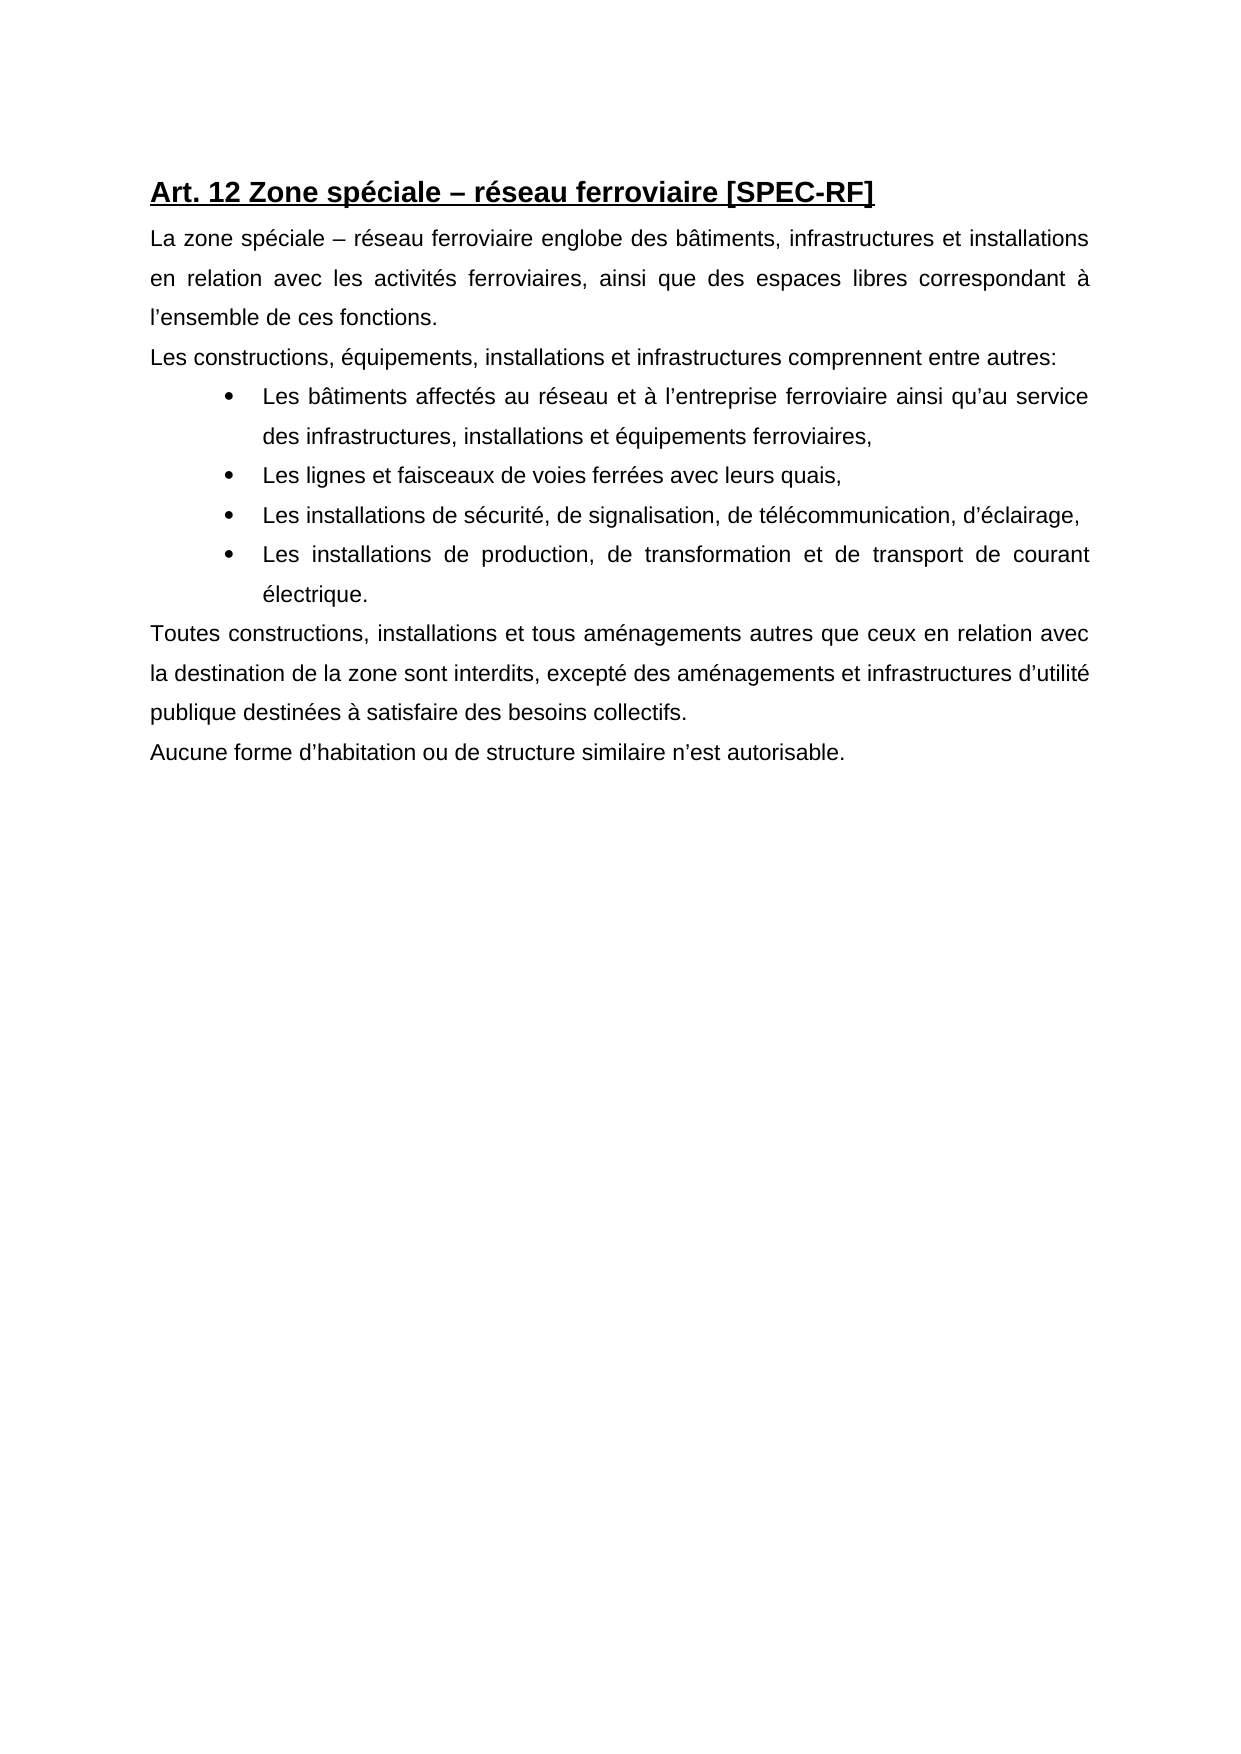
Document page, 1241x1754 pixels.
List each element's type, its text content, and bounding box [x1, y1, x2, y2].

list Les installations de production, de transformation et de transport de courant électrique. [225, 541, 1090, 607]
list Les bâtiments affectés au réseau et à l’entreprise ferroviaire ainsi qu’au service des infrastructures, installations et équipements ferroviaires, [225, 383, 1090, 449]
text Toutes constructions, installations et tous aménagements autres que ceux en relation avec la destination de la zone sont interdits, excepté des aménagements et infrastructures d’utilité publique destinées à satisfaire des besoins collectifs. [150, 620, 1090, 725]
text Aucune forme d’habitation ou de structure similaire n’est autorisable. [150, 738, 1090, 765]
subtitle Art. 12 Zone spéciale – réseau ferroviaire [SPEC-RF] [150, 175, 1090, 208]
text Les constructions, équipements, installations et infrastructures comprennent entre autres: [150, 344, 1090, 370]
list Les installations de sécurité, de signalisation, de télécommunication, d’éclairage, [225, 502, 1090, 528]
list Les lignes et faisceaux de voies ferrées avec leurs quais, [225, 462, 1090, 488]
text La zone spéciale – réseau ferroviaire englobe des bâtiments, infrastructures et installations en relation avec les activités ferroviaires, ainsi que des espaces libres correspondant à l’ensemble de ces fonctions. [150, 225, 1090, 331]
